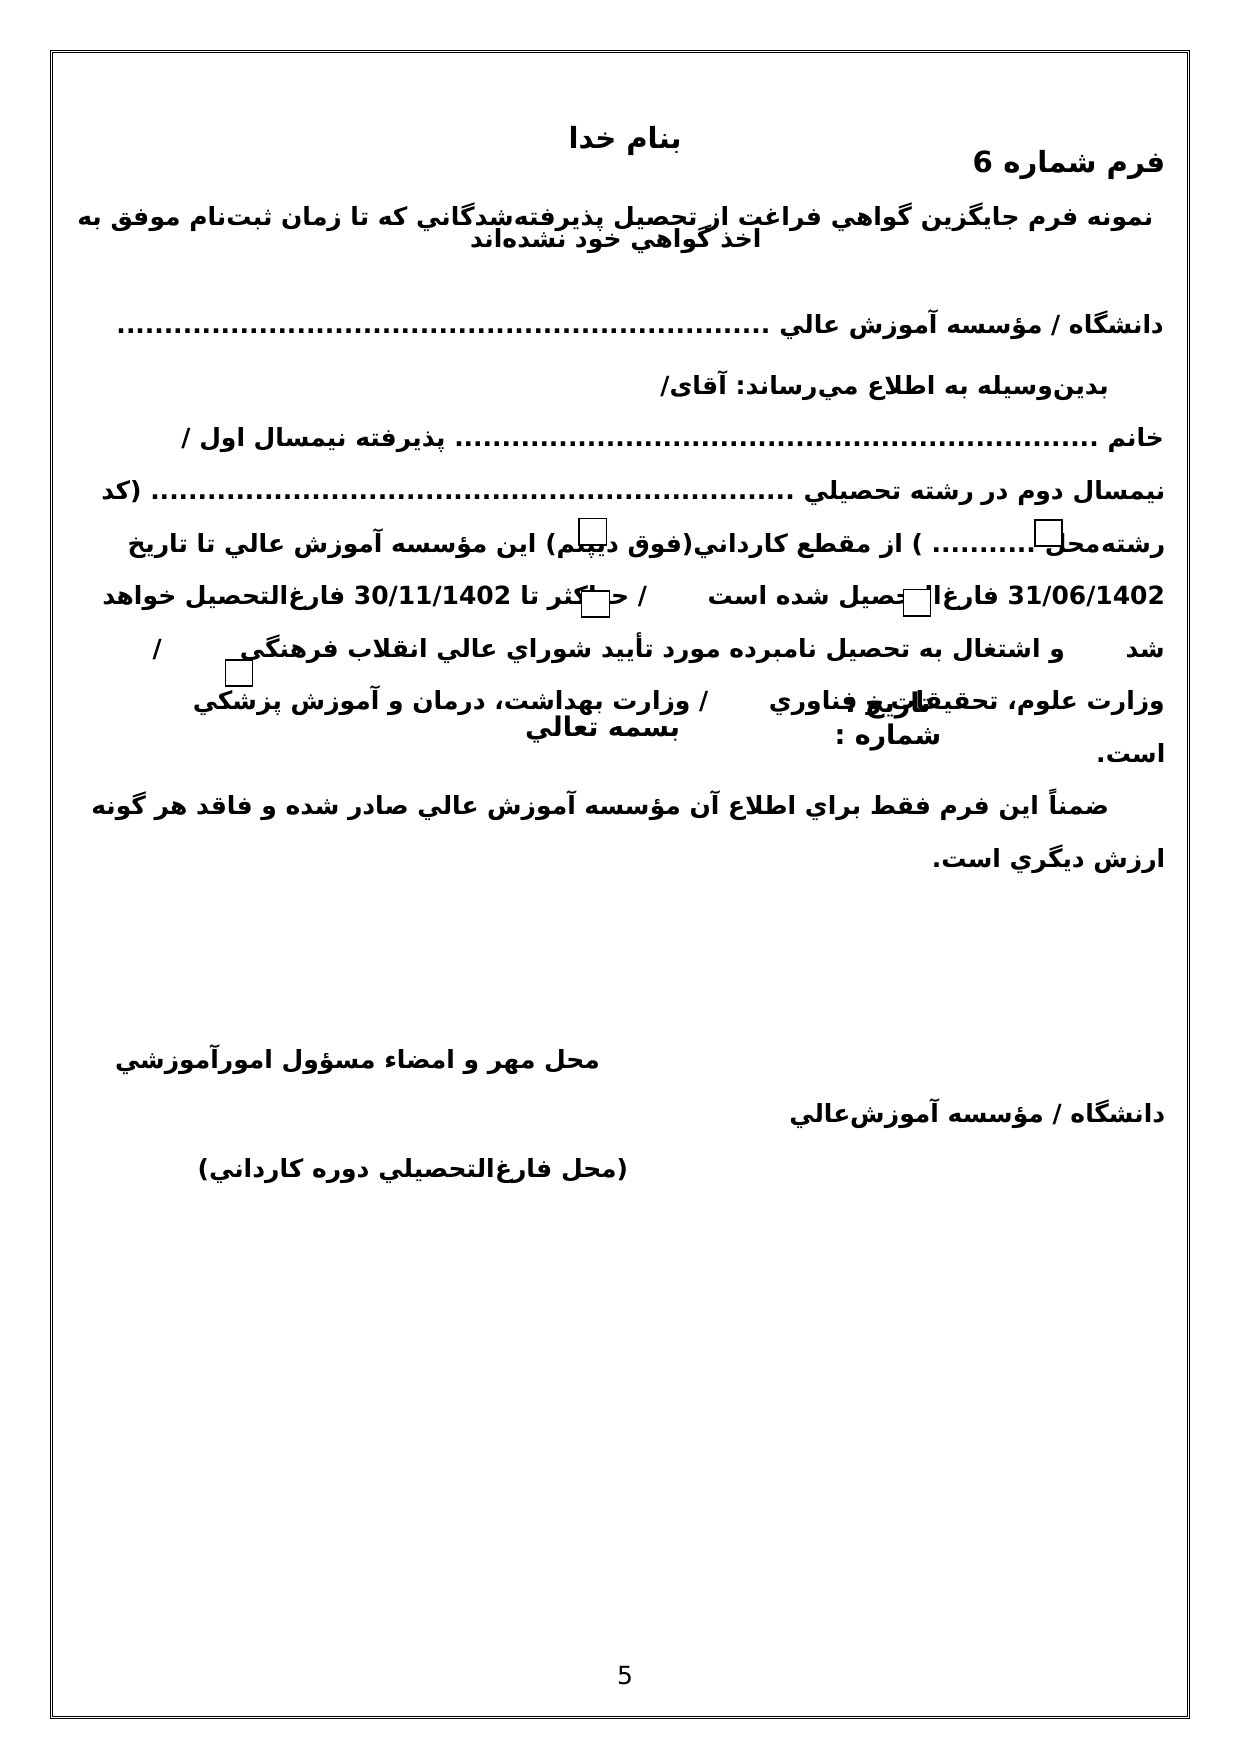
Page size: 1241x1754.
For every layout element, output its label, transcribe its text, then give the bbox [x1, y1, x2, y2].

text ضمناً اين فرم فقط براي اطلاع آن مؤسسه آموزش عالي صادر شده و فاقد هر گونه ارزش ديگري است. [84, 791, 1165, 873]
text محل مهر و امضاء مسؤول امورآموزشي دانشگاه / مؤسسه آموزش‌عالي [84, 1045, 1165, 1129]
text بدين‌وسيله به اطلاع مي‌رساند: آقای/ خانم .................................................................... پذيرفته نيمسال اول / نيمسال دوم در رشته تحصيلي .................................................................... (كد رشته‌محل ........... ) از مقطع كارداني(فوق ديپلم) اين مؤسسه آموزش عالي تا تاريخ 31/06/1402 فارغ‌التحصيل شده است / حداكثر تا 30/11/1402 فارغ‌التحصيل خواهد شد و اشتغال به تحصيل نامبرده مورد تأييد شوراي عالي انقلاب فرهنگي / وزارت علوم، تحقيقات و فناوري / وزارت بهداشت، درمان و آموزش پزشكي است. [84, 371, 1165, 768]
text نمونه فرم جايگزين گواهي فراغت از تحصيل پذيرفته‌شدگاني كه تا زمان ثبت‌نام موفق به اخذ گواهي خود نشده‌اند [66, 207, 1165, 253]
text دانشگاه / مؤسسه آموزش عالي ..................................................................... [84, 310, 1165, 339]
text فرم شماره 6 [84, 152, 1165, 178]
text بنام خدا [84, 132, 1165, 152]
text (محل فارغ‌التحصيلي دوره كارداني) [84, 1154, 1165, 1183]
